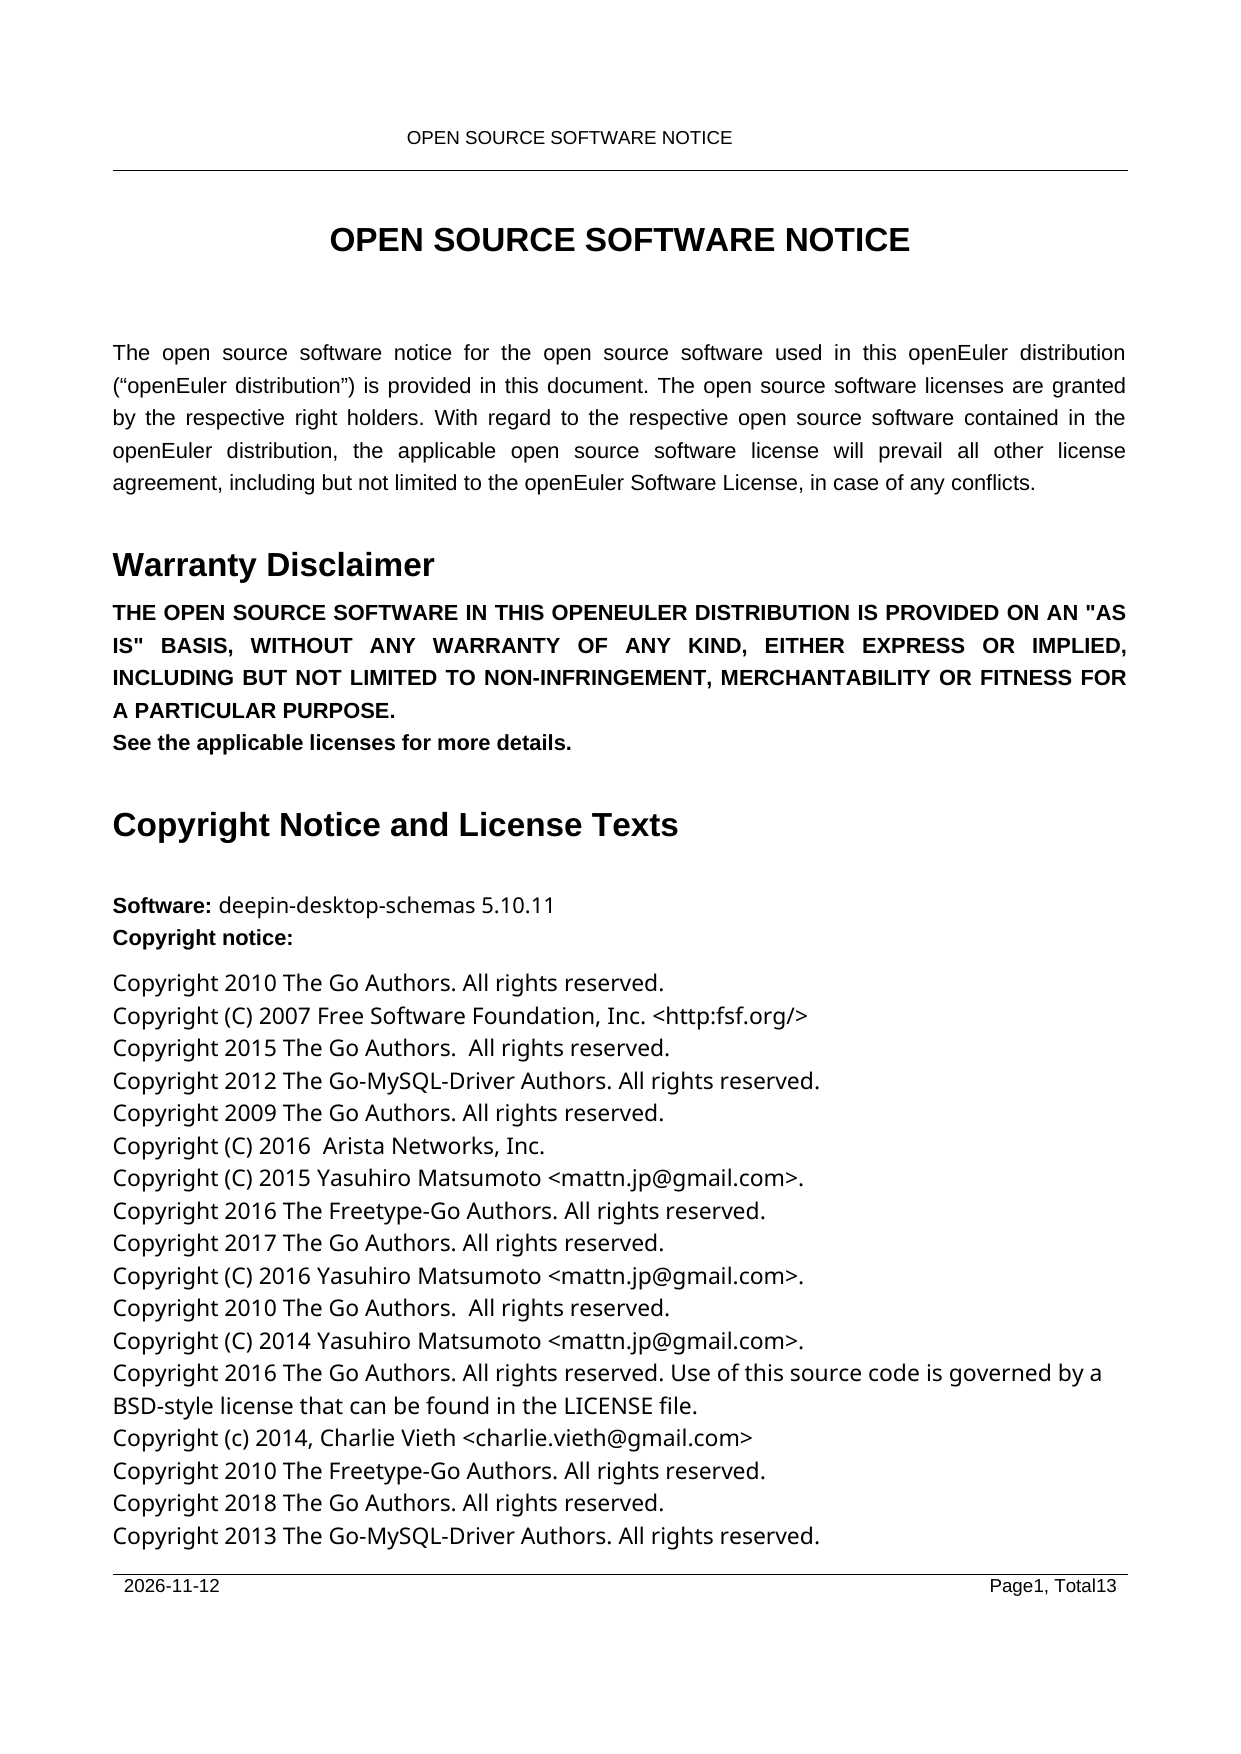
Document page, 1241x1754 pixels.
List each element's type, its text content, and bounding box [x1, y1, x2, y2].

text The open source software notice for the open source software used in this openEuler distribution (“openEuler distribution”) is provided in this document. The open source software licenses are granted by the respective right holders. With regard to the respective open source software contained in the openEuler distribution, the applicable open source software license will prevail all other license agreement, including but not limited to the openEuler Software License, in case of any conflicts. [112, 336, 1128, 499]
text THE OPEN SOURCE SOFTWARE IN THIS OPENEULER DISTRIBUTION IS PROVIDED ON AN "AS IS" BASIS, WITHOUT ANY WARRANTY OF ANY KIND, EITHER EXPRESS OR IMPLIED, INCLUDING BUT NOT LIMITED TO NON-INFRINGEMENT, MERCHANTABILITY OR FITNESS FOR A PARTICULAR PURPOSE. See the applicable licenses for more details. [112, 596, 1128, 759]
text Warranty Disclaimer [112, 531, 1128, 596]
text OPEN SOURCE SOFTWARE NOTICE [112, 206, 1128, 271]
text Copyright Notice and License Texts [112, 791, 1128, 856]
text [112, 966, 1128, 1551]
text Copyright notice: [112, 921, 1128, 954]
title Software: deepin-desktop-schemas 5.10.11 [112, 889, 1128, 921]
